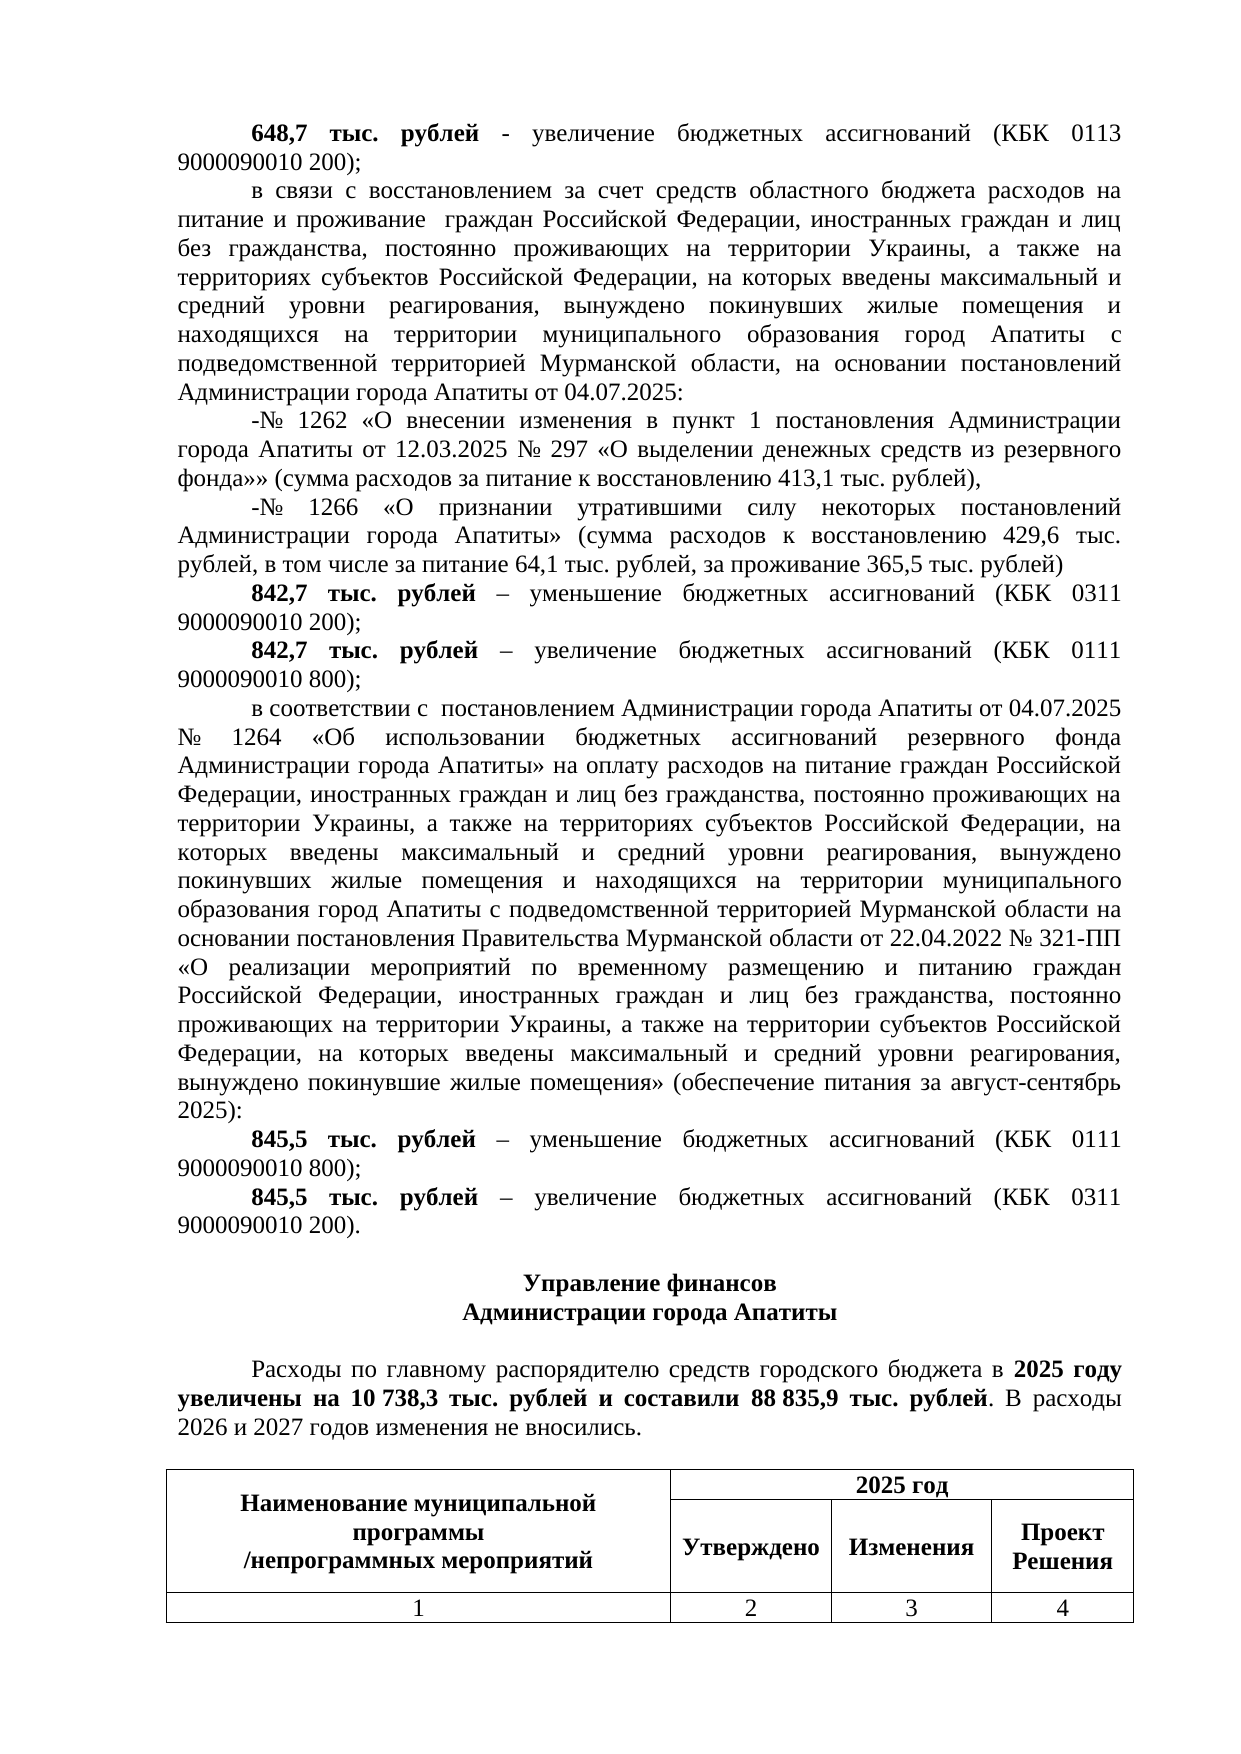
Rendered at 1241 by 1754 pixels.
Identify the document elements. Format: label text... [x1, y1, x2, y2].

text -№ 1262 «О внесении изменения в пункт 1 постановления Администрации города Апатиты от 12.03.2025 № 297 «О выделении денежных средств из резервного фонда»» (сумма расходов за питание к восстановлению 413,1 тыс. рублей), [177, 406, 1122, 492]
text Управление финансов [177, 1268, 1122, 1297]
table_cell Проект Решения [992, 1500, 1133, 1592]
table_cell Утверждено [671, 1500, 831, 1592]
text 648,7 тыс. рублей - увеличение бюджетных ассигнований (КБК 0113 9000090010 200); [177, 118, 1122, 176]
text -№ 1266 «О признании утратившими силу некоторых постановлений Администрации города Апатиты» (сумма расходов к восстановлению 429,6 тыс. рублей, в том числе за питание 64,1 тыс. рублей, за проживание 365,5 тыс. рублей) [177, 492, 1122, 578]
text 842,7 тыс. рублей – уменьшение бюджетных ассигнований (КБК 0311 9000090010 200); [177, 578, 1122, 636]
text в связи с восстановлением за счет средств областного бюджета расходов на питание и проживание граждан Российской Федерации, иностранных граждан и лиц без гражданства, постоянно проживающих на территории Украины, а также на территориях субъектов Российской Федерации, на которых введены максимальный и средний уровни реагирования, вынуждено покинувших жилые помещения и находящихся на территории муниципального образования город Апатиты с подведомственной территорией Мурманской области, на основании постановлений Администрации города Апатиты от 04.07.2025: [177, 176, 1122, 406]
text 845,5 тыс. рублей – увеличение бюджетных ассигнований (КБК 0311 9000090010 200). [177, 1182, 1122, 1239]
table_header Наименование муниципальной программы /непрограммных мероприятий [167, 1470, 670, 1592]
table_cell 2 [671, 1593, 831, 1622]
table_cell 3 [832, 1593, 991, 1622]
table_cell 4 [992, 1593, 1133, 1622]
text Расходы по главному распорядителю средств городского бюджета в 2025 году увеличены на 10 738,3 тыс. рублей и составили 88 835,9 тыс. рублей. В расходы 2026 и 2027 годов изменения не вносились. [177, 1354, 1122, 1441]
table_header 2025 год [671, 1470, 1133, 1499]
table_cell Изменения [832, 1500, 991, 1592]
text 845,5 тыс. рублей – уменьшение бюджетных ассигнований (КБК 0111 9000090010 800); [177, 1124, 1122, 1182]
text Администрации города Апатиты [177, 1297, 1122, 1326]
table_cell 1 [167, 1593, 670, 1622]
text 842,7 тыс. рублей – увеличение бюджетных ассигнований (КБК 0111 9000090010 800); [177, 636, 1122, 693]
text в соответствии с постановлением Администрации города Апатиты от 04.07.2025 № 1264 «Об использовании бюджетных ассигнований резервного фонда Администрации города Апатиты» на оплату расходов на питание граждан Российской Федерации, иностранных граждан и лиц без гражданства, постоянно проживающих на территории Украины, а также на территориях субъектов Российской Федерации, на которых введены максимальный и средний уровни реагирования, вынуждено покинувших жилые помещения и находящихся на территории муниципального образования город Апатиты с подведомственной территорией Мурманской области на основании постановления Правительства Мурманской области от 22.04.2022 № 321-ПП «О реализации мероприятий по временному размещению и питанию граждан Российской Федерации, иностранных граждан и лиц без гражданства, постоянно проживающих на территории Украины, а также на территории субъектов Российской Федерации, на которых введены максимальный и средний уровни реагирования, вынуждено покинувшие жилые помещения» (обеспечение питания за август-сентябрь 2025): [177, 693, 1122, 1124]
